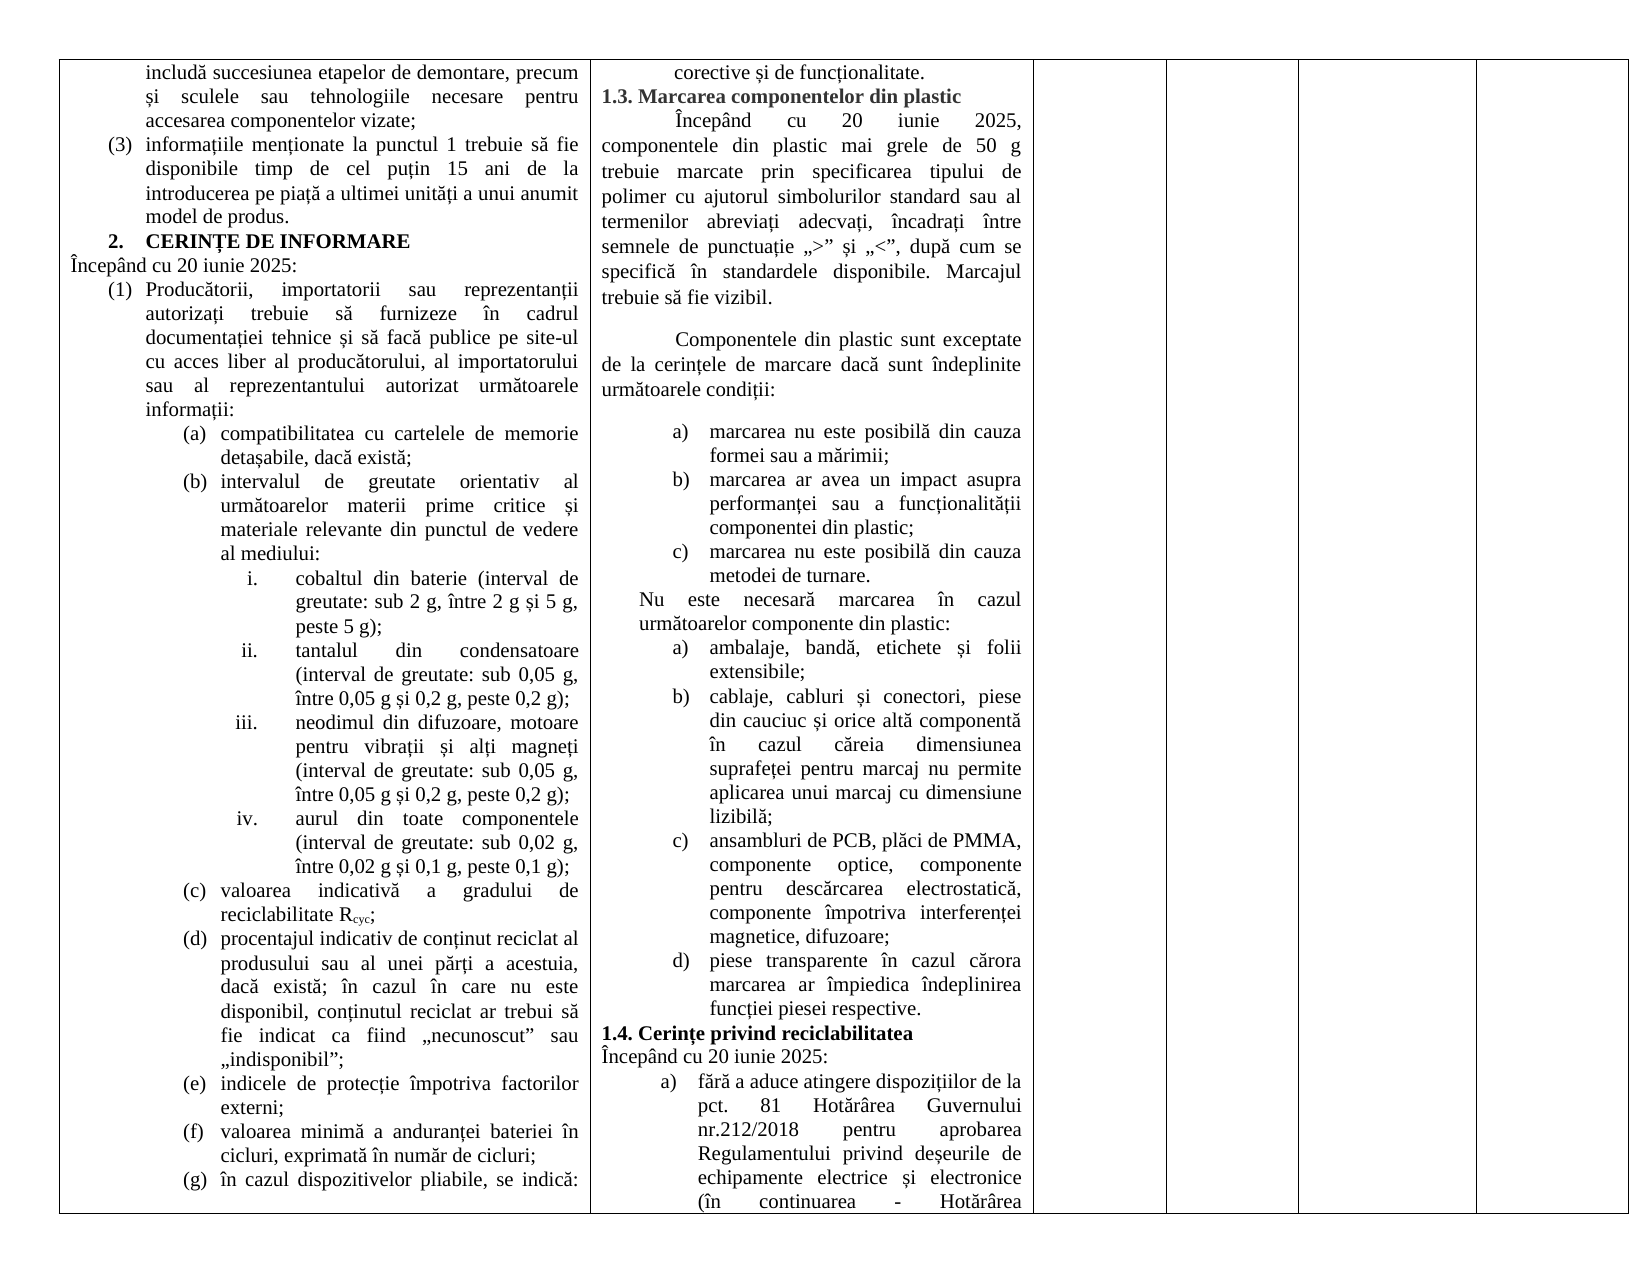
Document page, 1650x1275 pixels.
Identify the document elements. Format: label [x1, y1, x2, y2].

table_cell [1477, 60, 1628, 1213]
table_cell [1299, 60, 1476, 1213]
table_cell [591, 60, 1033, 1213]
table_cell [1034, 60, 1166, 1213]
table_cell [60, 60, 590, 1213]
table_cell [1167, 60, 1298, 1213]
